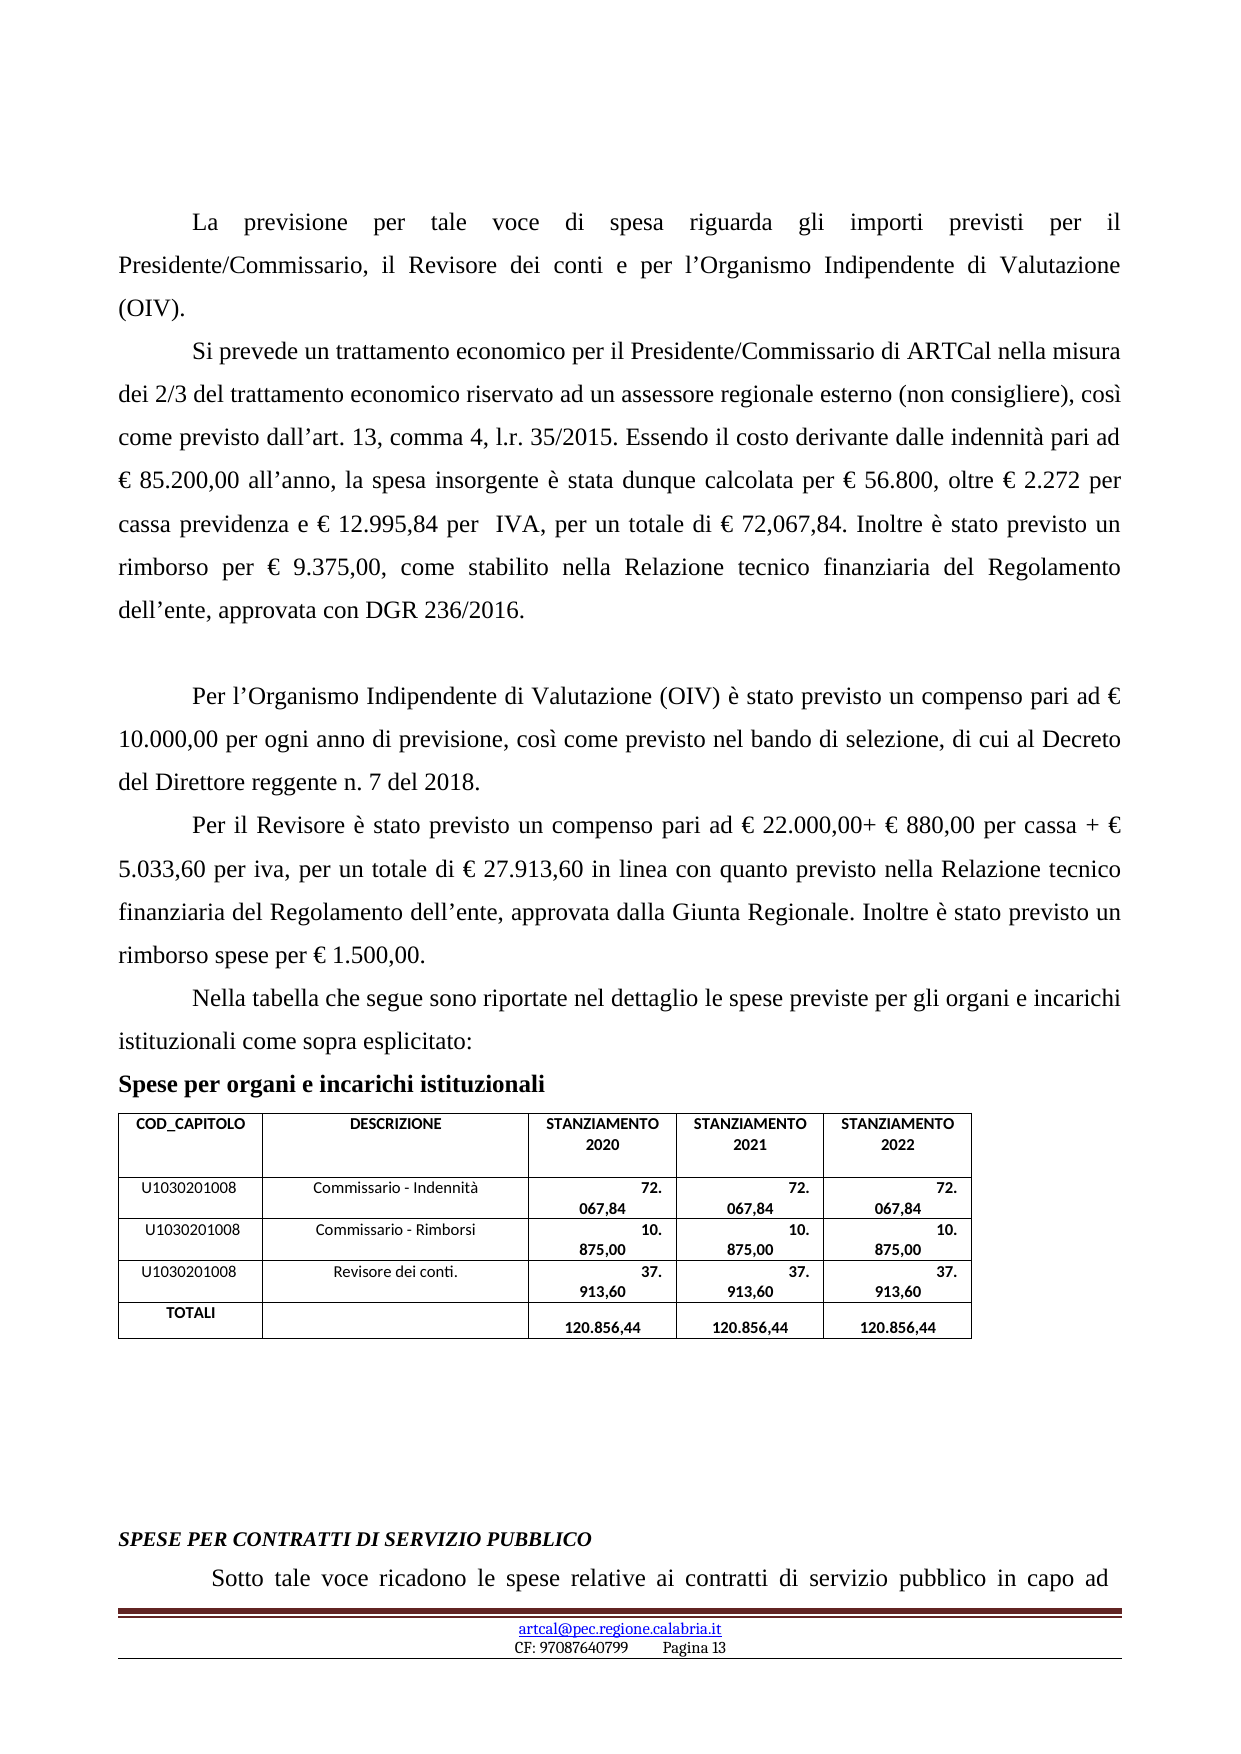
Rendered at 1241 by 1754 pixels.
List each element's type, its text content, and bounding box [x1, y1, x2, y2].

table_cell 120.856,44 [529, 1303, 676, 1338]
table_cell 120.856,44 [677, 1303, 823, 1338]
table_cell U1030201008 [119, 1219, 262, 1260]
table_cell Revisore dei conti. [263, 1261, 528, 1302]
table_cell 37.913,60 [529, 1261, 676, 1302]
table_cell 37.913,60 [677, 1261, 823, 1302]
table_cell Commissario - Indennità [263, 1178, 528, 1218]
table_header STANZIAMENTO 2021 [677, 1114, 823, 1177]
text Si prevede un trattamento economico per il Presidente/Commissario di ARTCal nella misura dei 2/3 del trattamento economico riservato ad un assessore regionale esterno (non consigliere), così come previsto dall’art. 13, comma 4, l.r. 35/2015. Essendo il costo derivante dalle indennità pari ad € 85.200,00 all’anno, la spesa insorgente è stata dunque calcolata per € 56.800, oltre € 2.272 per cassa previdenza e € 12.995,84 per IVA, per un totale di € 72,067,84. Inoltre è stato previsto un rimborso per € 9.375,00, come stabilito nella Relazione tecnico finanziaria del Regolamento dell’ente, approvata con DGR 236/2016. [118, 336, 1122, 624]
table_cell Commissario - Rimborsi [263, 1219, 528, 1260]
table_header STANZIAMENTO 2020 [529, 1114, 676, 1177]
table_cell 120.856,44 [824, 1303, 971, 1338]
table_header COD_CAPITOLO [119, 1114, 262, 1177]
table_cell 10.875,00 [824, 1219, 971, 1260]
table_cell U1030201008 [119, 1261, 262, 1302]
table_cell 37.913,60 [824, 1261, 971, 1302]
table_cell 10.875,00 [529, 1219, 676, 1260]
text Per il Revisore è stato previsto un compenso pari ad € 22.000,00+ € 880,00 per cassa + € 5.033,60 per iva, per un totale di € 27.913,60 in linea con quanto previsto nella Relazione tecnico finanziaria del Regolamento dell’ente, approvata dalla Giunta Regionale. Inoltre è stato previsto un rimborso spese per € 1.500,00. [118, 811, 1122, 969]
text Nella tabella che segue sono riportate nel dettaglio le spese previste per gli organi e incarichi istituzionali come sopra esplicitato: [118, 983, 1122, 1055]
table_cell [263, 1303, 528, 1338]
text Spese per organi e incarichi istituzionali [118, 1069, 1122, 1098]
table_header DESCRIZIONE [263, 1114, 528, 1177]
table_cell U1030201008 [119, 1178, 262, 1218]
table_header STANZIAMENTO 2022 [824, 1114, 971, 1177]
table_cell TOTALI [119, 1303, 262, 1338]
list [118, 1563, 1110, 1592]
text Per l’Organismo Indipendente di Valutazione (OIV) è stato previsto un compenso pari ad € 10.000,00 per ogni anno di previsione, così come previsto nel bando di selezione, di cui al Decreto del Direttore reggente n. 7 del 2018. [118, 681, 1122, 796]
table_cell 72.067,84 [824, 1178, 971, 1218]
text La previsione per tale voce di spesa riguarda gli importi previsti per il Presidente/Commissario, il Revisore dei conti e per l’Organismo Indipendente di Valutazione (OIV). [118, 207, 1122, 322]
text SPESE PER CONTRATTI DI SERVIZIO PUBBLICO [118, 1527, 1122, 1551]
table_cell 72.067,84 [529, 1178, 676, 1218]
table_cell 10.875,00 [677, 1219, 823, 1260]
table_cell 72.067,84 [677, 1178, 823, 1218]
